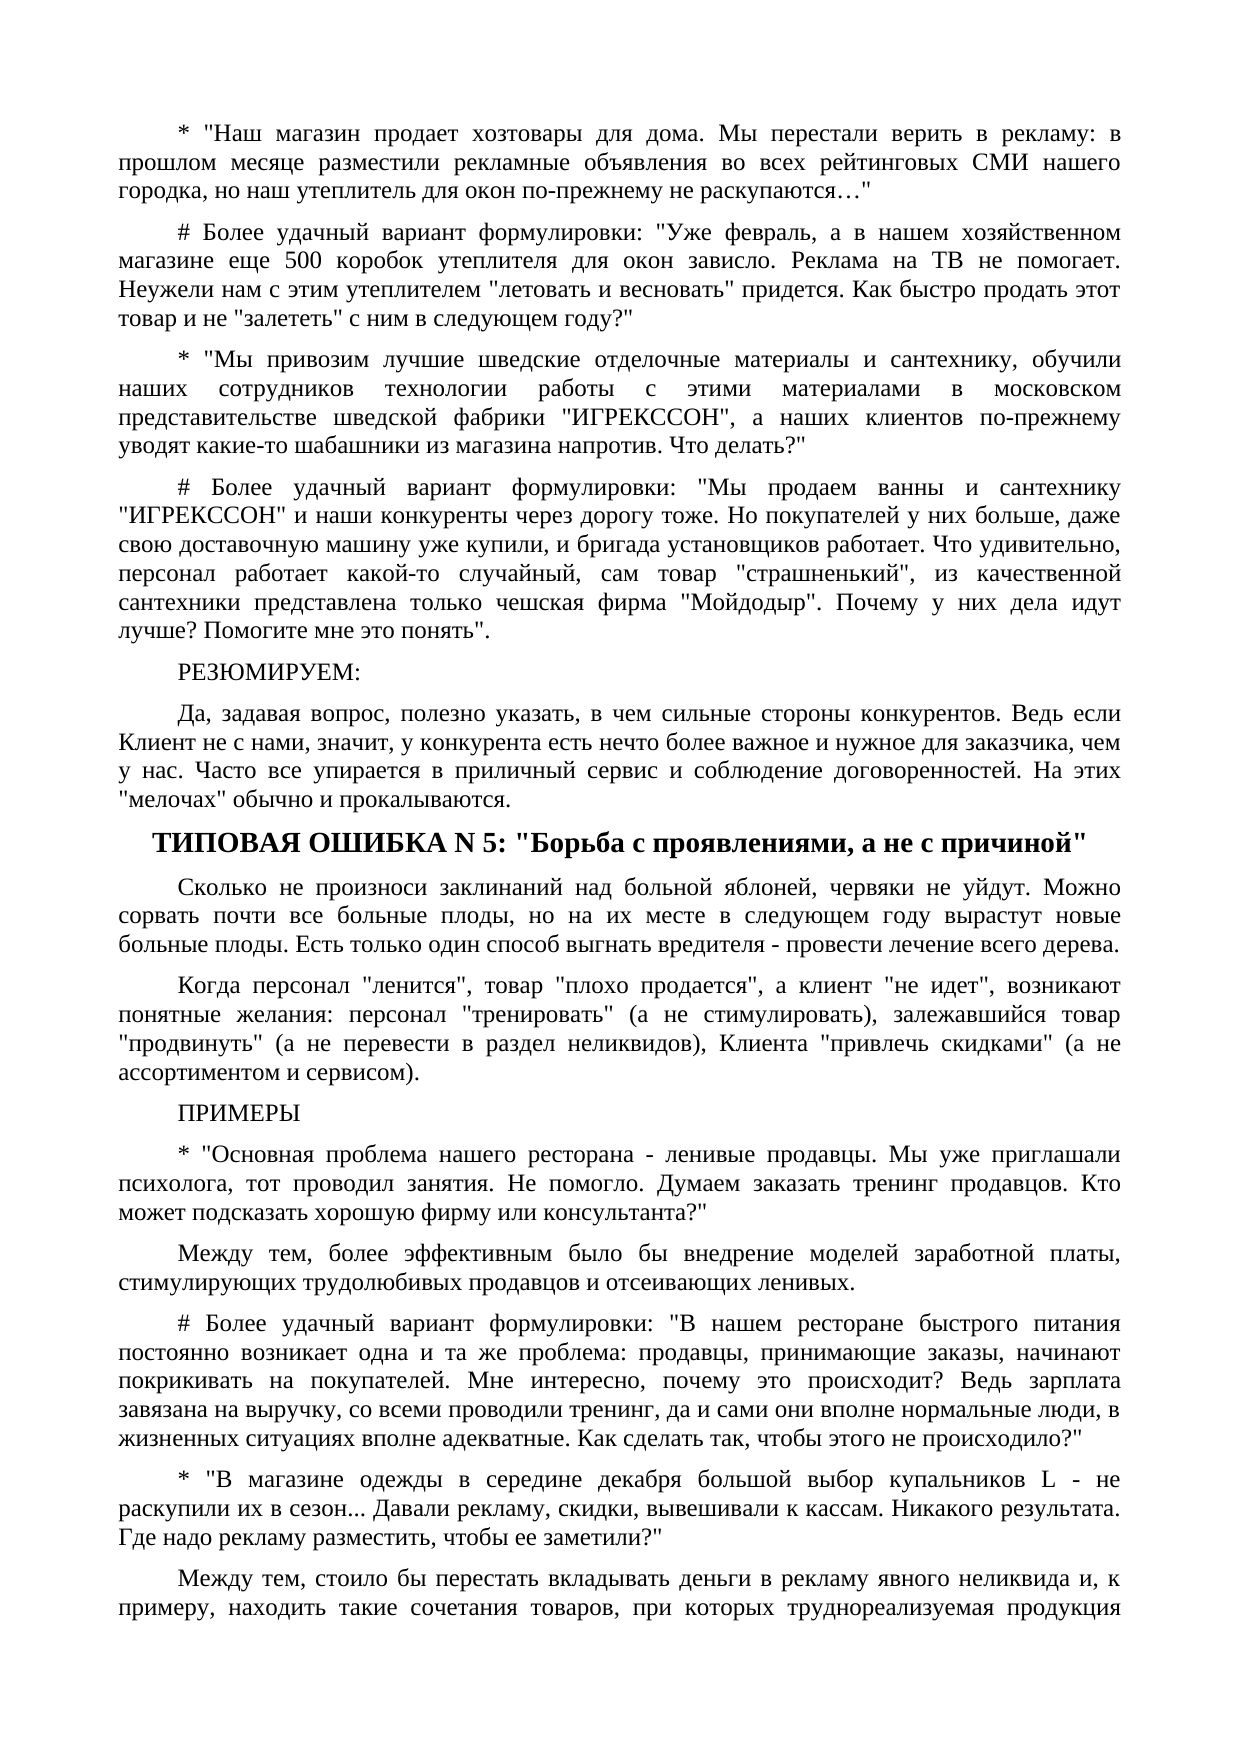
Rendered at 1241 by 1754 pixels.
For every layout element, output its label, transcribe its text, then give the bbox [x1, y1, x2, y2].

text Сколько не произноси заклинаний над больной яблоней, червяки не уйдут. Можно сорвать почти все больные плоды, но на их месте в следующем году вырастут новые больные плоды. Есть только один способ выгнать вредителя - провести лечение всего дерева. [118, 872, 1122, 958]
text ТИПОВАЯ ОШИБКА N 5: "Борьба с проявлениями, а не с причиной" [118, 826, 1122, 859]
text * "Основная проблема нашего ресторана - ленивые продавцы. Мы уже приглашали психолога, тот проводил занятия. Не помогло. Думаем заказать тренинг продавцов. Кто может подсказать хорошую фирму или консультанта?" [118, 1139, 1122, 1225]
text РЕЗЮМИРУЕМ: [118, 657, 1122, 686]
text Между тем, более эффективным было бы внедрение моделей заработной платы, стимулирующих трудолюбивых продавцов и отсеивающих ленивых. [118, 1238, 1122, 1295]
text * "В магазине одежды в середине декабря большой выбор купальников L - не раскупили их в сезон... Давали рекламу, скидки, вывешивали к кассам. Никакого результата. Где надо рекламу разместить, чтобы ее заметили?" [118, 1464, 1122, 1550]
text * "Наш магазин продает хозтовары для дома. Мы перестали верить в рекламу: в прошлом месяце разместили рекламные объявления во всех рейтинговых СМИ нашего городка, но наш утеплитель для окон по-прежнему не раскупаются…" [118, 118, 1122, 204]
text # Более удачный вариант формулировки: "В нашем ресторане быстрого питания постоянно возникает одна и та же проблема: продавцы, принимающие заказы, начинают покрикивать на покупателей. Мне интересно, почему это происходит? Ведь зарплата завязана на выручку, со всеми проводили тренинг, да и сами они вполне нормальные люди, в жизненных ситуациях вполне адекватные. Как сделать так, чтобы этого не происходило?" [118, 1308, 1122, 1452]
text Когда персонал "ленится", товар "плохо продается", а клиент "не идет", возникают понятные желания: персонал "тренировать" (а не стимулировать), залежавшийся товар "продвинуть" (а не перевести в раздел неликвидов), Клиента "привлечь скидками" (а не ассортиментом и сервисом). [118, 970, 1122, 1085]
text Да, задавая вопрос, полезно указать, в чем сильные стороны конкурентов. Ведь если Клиент не с нами, значит, у конкурента есть нечто более важное и нужное для заказчика, чем у нас. Часто все упирается в приличный сервис и соблюдение договоренностей. На этих "мелочах" обычно и прокалываются. [118, 698, 1122, 813]
text ПРИМЕРЫ [118, 1098, 1122, 1127]
text * "Мы привозим лучшие шведские отделочные материалы и сантехнику, обучили наших сотрудников технологии работы с этими материалами в московском представительстве шведской фабрики "ИГРЕКССОН", а наших клиентов по-прежнему уводят какие-то шабашники из магазина напротив. Что делать?" [118, 344, 1122, 459]
text # Более удачный вариант формулировки: "Уже февраль, а в нашем хозяйственном магазине еще 500 коробок утеплителя для окон зависло. Реклама на ТВ не помогает. Неужели нам с этим утеплителем "летовать и весновать" придется. Как быстро продать этот товар и не "залететь" с ним в следующем году?" [118, 217, 1122, 332]
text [118, 1563, 1122, 1620]
text # Более удачный вариант формулировки: "Мы продаем ванны и сантехнику "ИГРЕКССОН" и наши конкуренты через дорогу тоже. Но покупателей у них больше, даже свою доставочную машину уже купили, и бригада установщиков работает. Что удивительно, персонал работает какой-то случайный, сам товар "страшненький", из качественной сантехники представлена только чешская фирма "Мойдодыр". Почему у них дела идут лучше? Помогите мне это понять". [118, 472, 1122, 644]
